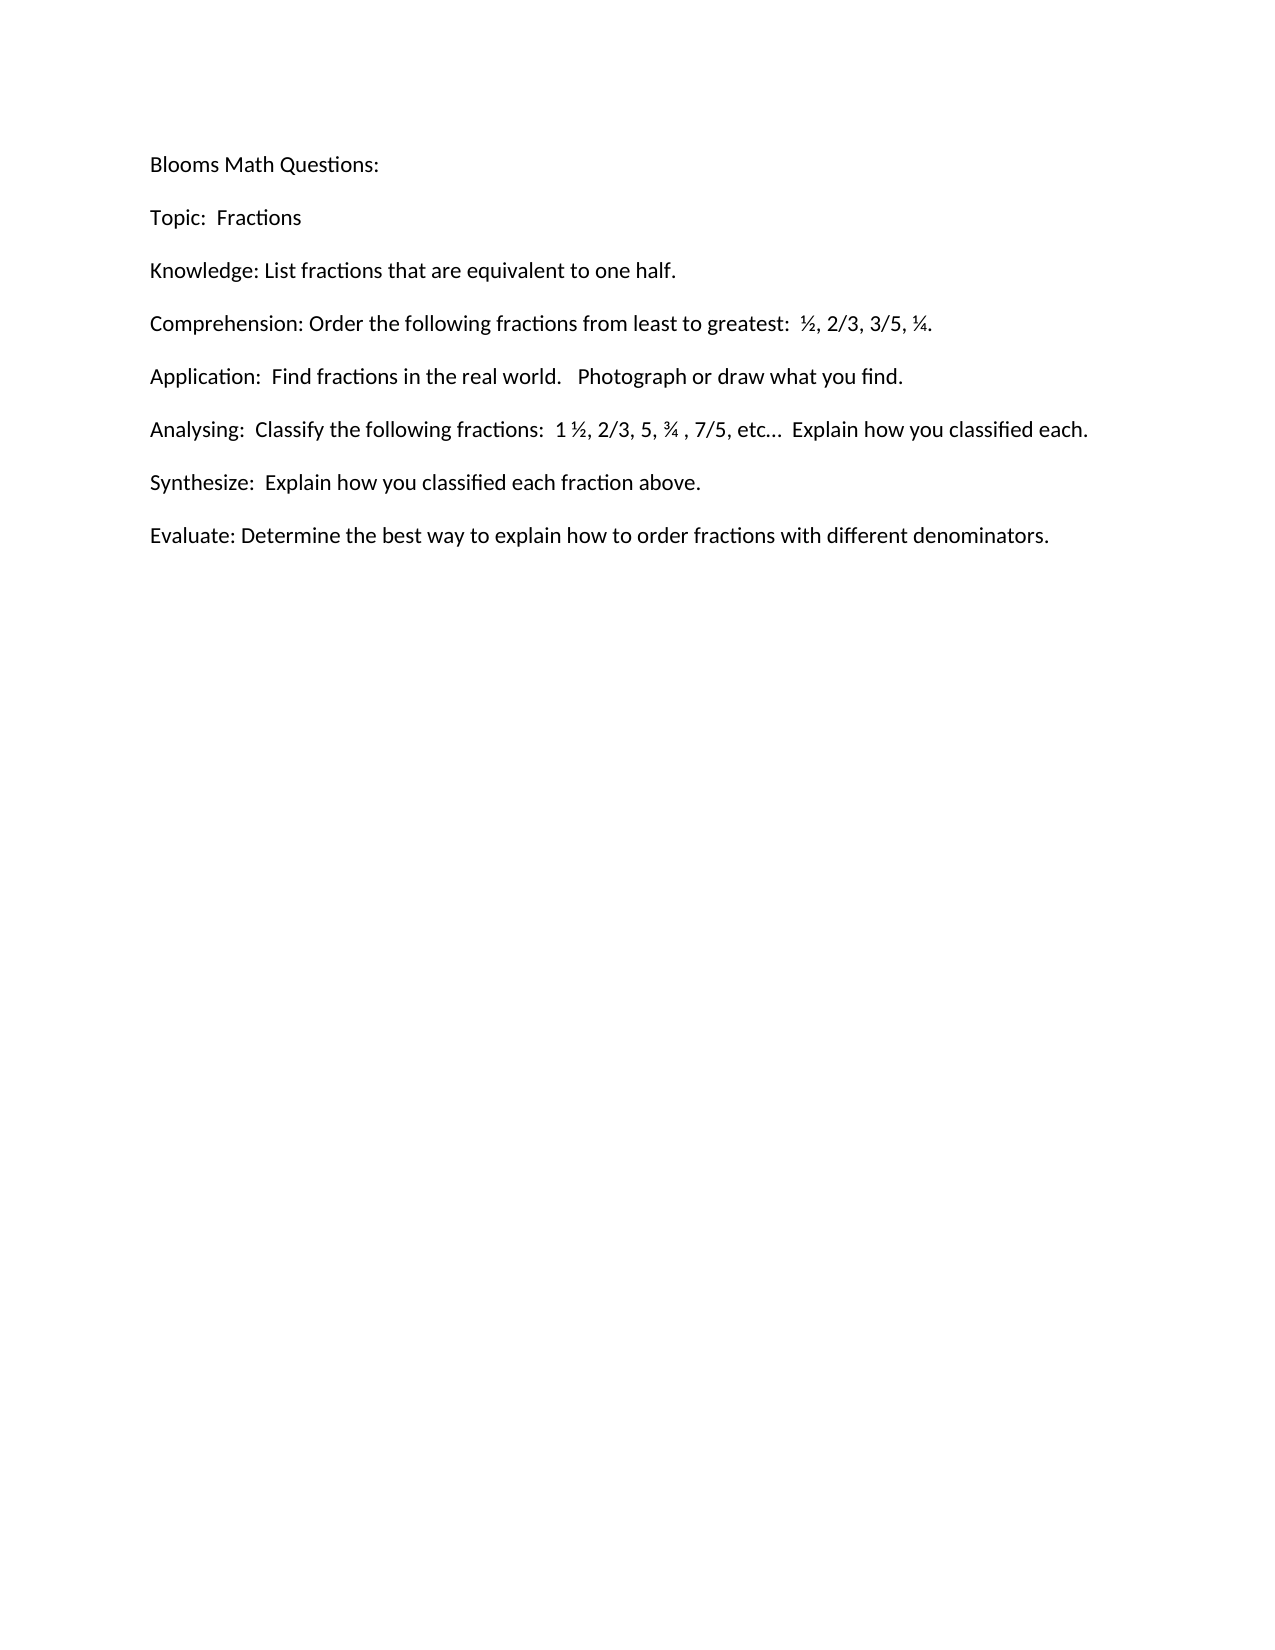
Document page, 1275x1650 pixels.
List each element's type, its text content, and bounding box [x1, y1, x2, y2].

text Application: Find fractions in the real world. Photograph or draw what you find. [150, 362, 1125, 390]
text Blooms Math Questions: [150, 150, 1125, 178]
text Analysing: Classify the following fractions: 1 ½, 2/3, 5, ¾ , 7/5, etc… Explain how you classified each. [150, 415, 1125, 443]
text Comprehension: Order the following fractions from least to greatest: ½, 2/3, 3/5, ¼. [150, 309, 1125, 337]
text Knowledge: List fractions that are equivalent to one half. [150, 256, 1125, 284]
text Evaluate: Determine the best way to explain how to order fractions with different denominators. [150, 521, 1125, 549]
text Synthesize: Explain how you classified each fraction above. [150, 468, 1125, 496]
text Topic: Fractions [150, 203, 1125, 231]
